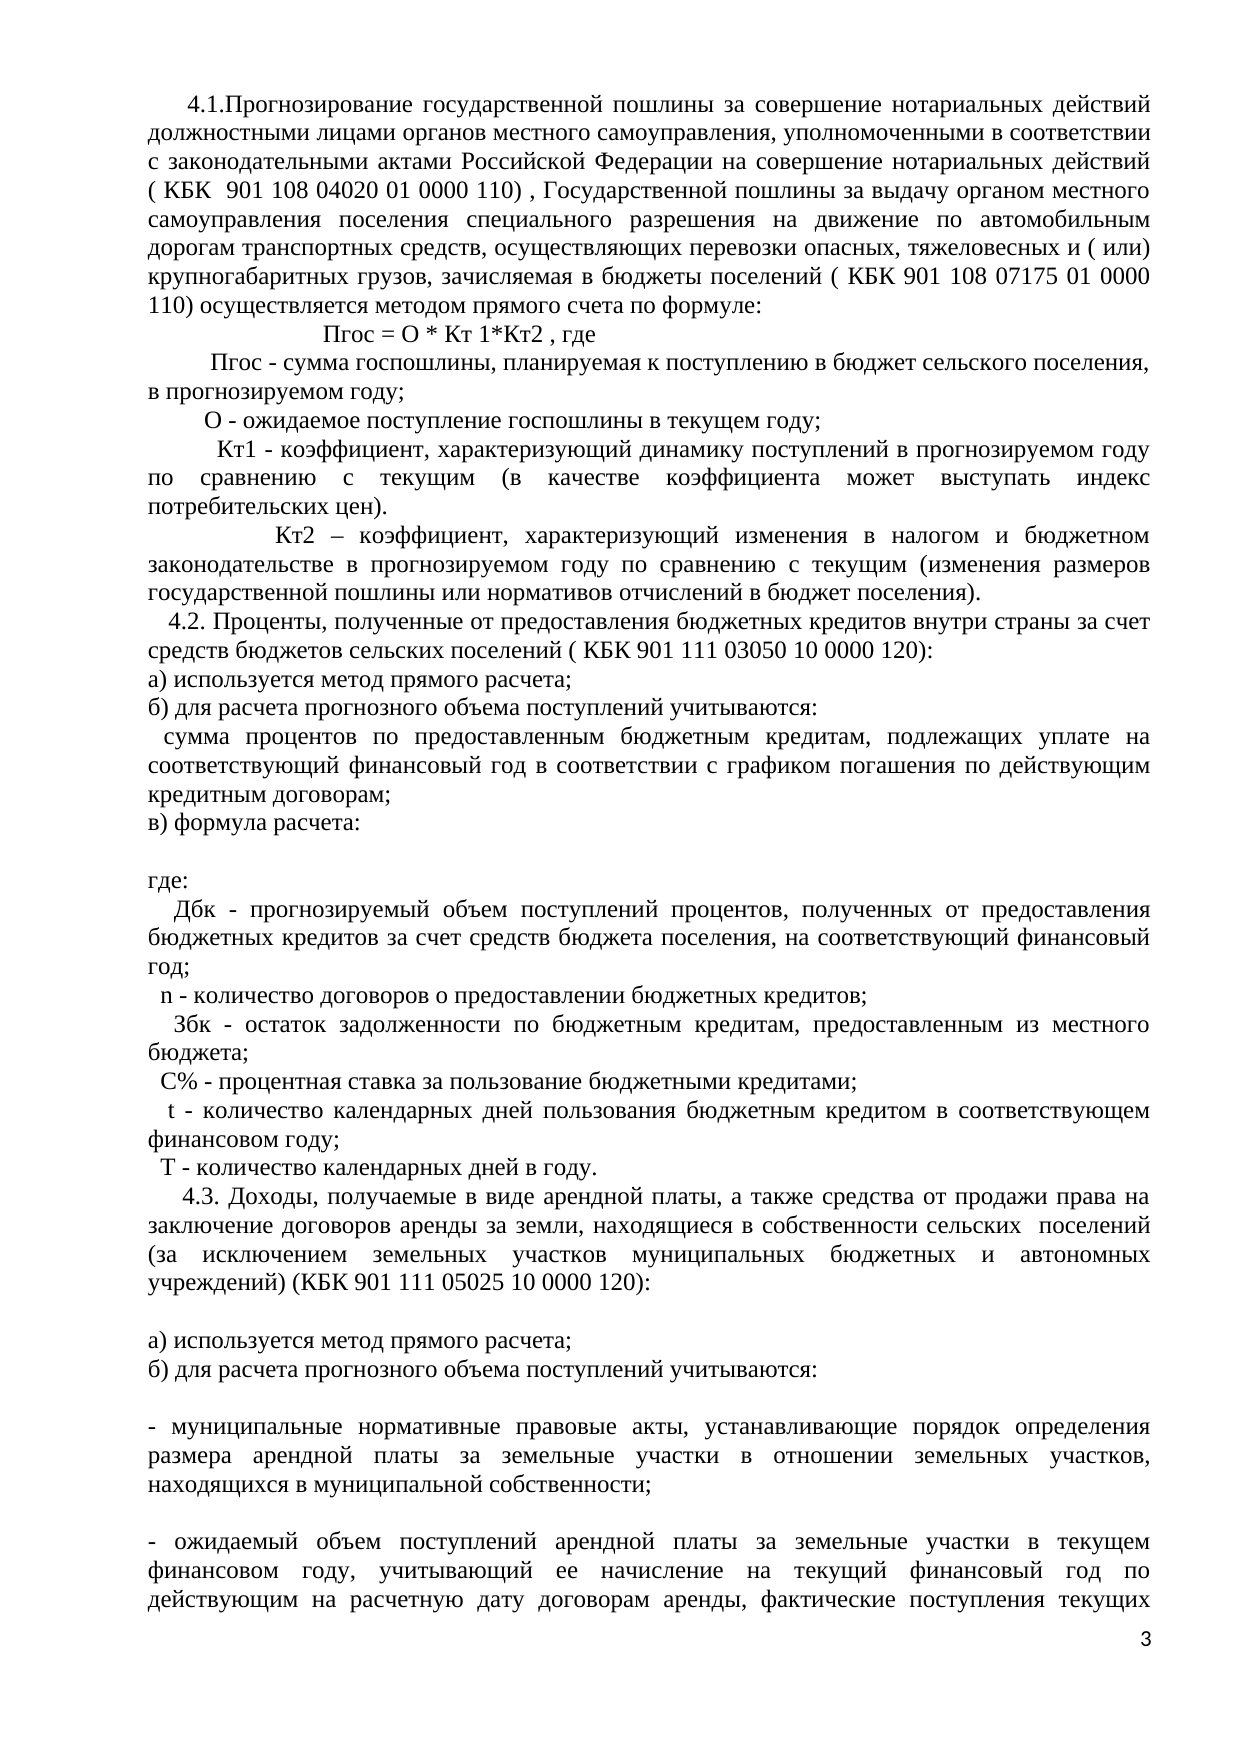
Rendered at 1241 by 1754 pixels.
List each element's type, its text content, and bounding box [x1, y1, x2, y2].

text Збк - остаток задолженности по бюджетным кредитам, предоставленным из местного бюджета; [148, 1009, 1152, 1066]
text 4.3. Доходы, получаемые в виде арендной платы, а также средства от продажи права на заключение договоров аренды за земли, находящиеся в собственности сельских поселений (за исключением земельных участков муниципальных бюджетных и автономных учреждений) (КБК 901 111 05025 10 0000 120): [148, 1181, 1152, 1296]
text n - количество договоров о предоставлении бюджетных кредитов; [148, 980, 1152, 1009]
text в) формула расчета: [148, 807, 1152, 836]
text сумма процентов по предоставленным бюджетным кредитам, подлежащих уплате на соответствующий финансовый год в соответствии с графиком погашения по действующим кредитным договорам; [148, 721, 1152, 807]
text Т - количество календарных дней в году. [148, 1152, 1152, 1181]
text б) для расчета прогнозного объема поступлений учитываются: [148, 1354, 1152, 1382]
text а) используется метод прямого расчета; [148, 1325, 1152, 1354]
text а) используется метод прямого расчета; [148, 664, 1152, 692]
text Дбк - прогнозируемый объем поступлений процентов, полученных от предоставления бюджетных кредитов за счет средств бюджета поселения, на соответствующий финансовый год; [148, 894, 1152, 980]
text О - ожидаемое поступление госпошлины в текущем году; [148, 405, 1152, 434]
text t - количество календарных дней пользования бюджетным кредитом в соответствующем финансовом году; [148, 1095, 1152, 1152]
text Пгос - сумма госпошлины, планируемая к поступлению в бюджет сельского поселения, в прогнозируемом году; [148, 347, 1152, 405]
text - муниципальные нормативные правовые акты, устанавливающие порядок определения размера арендной платы за земельные участки в отношении земельных участков, находящихся в муниципальной собственности; [148, 1411, 1152, 1497]
text Кт1 - коэффициент, характеризующий динамику поступлений в прогнозируемом году по сравнению с текущим (в качестве коэффициента может выступать индекс потребительских цен). [148, 434, 1152, 520]
text 4.2. Проценты, полученные от предоставления бюджетных кредитов внутри страны за счет средств бюджетов сельских поселений ( КБК 901 111 03050 10 0000 120): [148, 606, 1152, 664]
text Кт2 – коэффициент, характеризующий изменения в налогом и бюджетном законодательстве в прогнозируемом году по сравнению с текущим (изменения размеров государственной пошлины или нормативов отчислений в бюджет поселения). [148, 520, 1152, 606]
text б) для расчета прогнозного объема поступлений учитываются: [148, 692, 1152, 721]
text С% - процентная ставка за пользование бюджетными кредитами; [148, 1066, 1152, 1095]
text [148, 1526, 1152, 1612]
text где: [148, 865, 1152, 894]
text Пгос = О * Кт 1*Кт2 , где [148, 319, 1152, 347]
text 4.1.Прогнозирование государственной пошлины за совершение нотариальных действий должностными лицами органов местного самоуправления, уполномоченными в соответствии с законодательными актами Российской Федерации на совершение нотариальных действий ( КБК 901 108 04020 01 0000 110) , Государственной пошлины за выдачу органом местного самоуправления поселения специального разрешения на движение по автомобильным дорогам транспортных средств, осуществляющих перевозки опасных, тяжеловесных и ( или) крупногабаритных грузов, зачисляемая в бюджеты поселений ( КБК 901 108 07175 01 0000 110) осуществляется методом прямого счета по формуле: [148, 89, 1152, 319]
